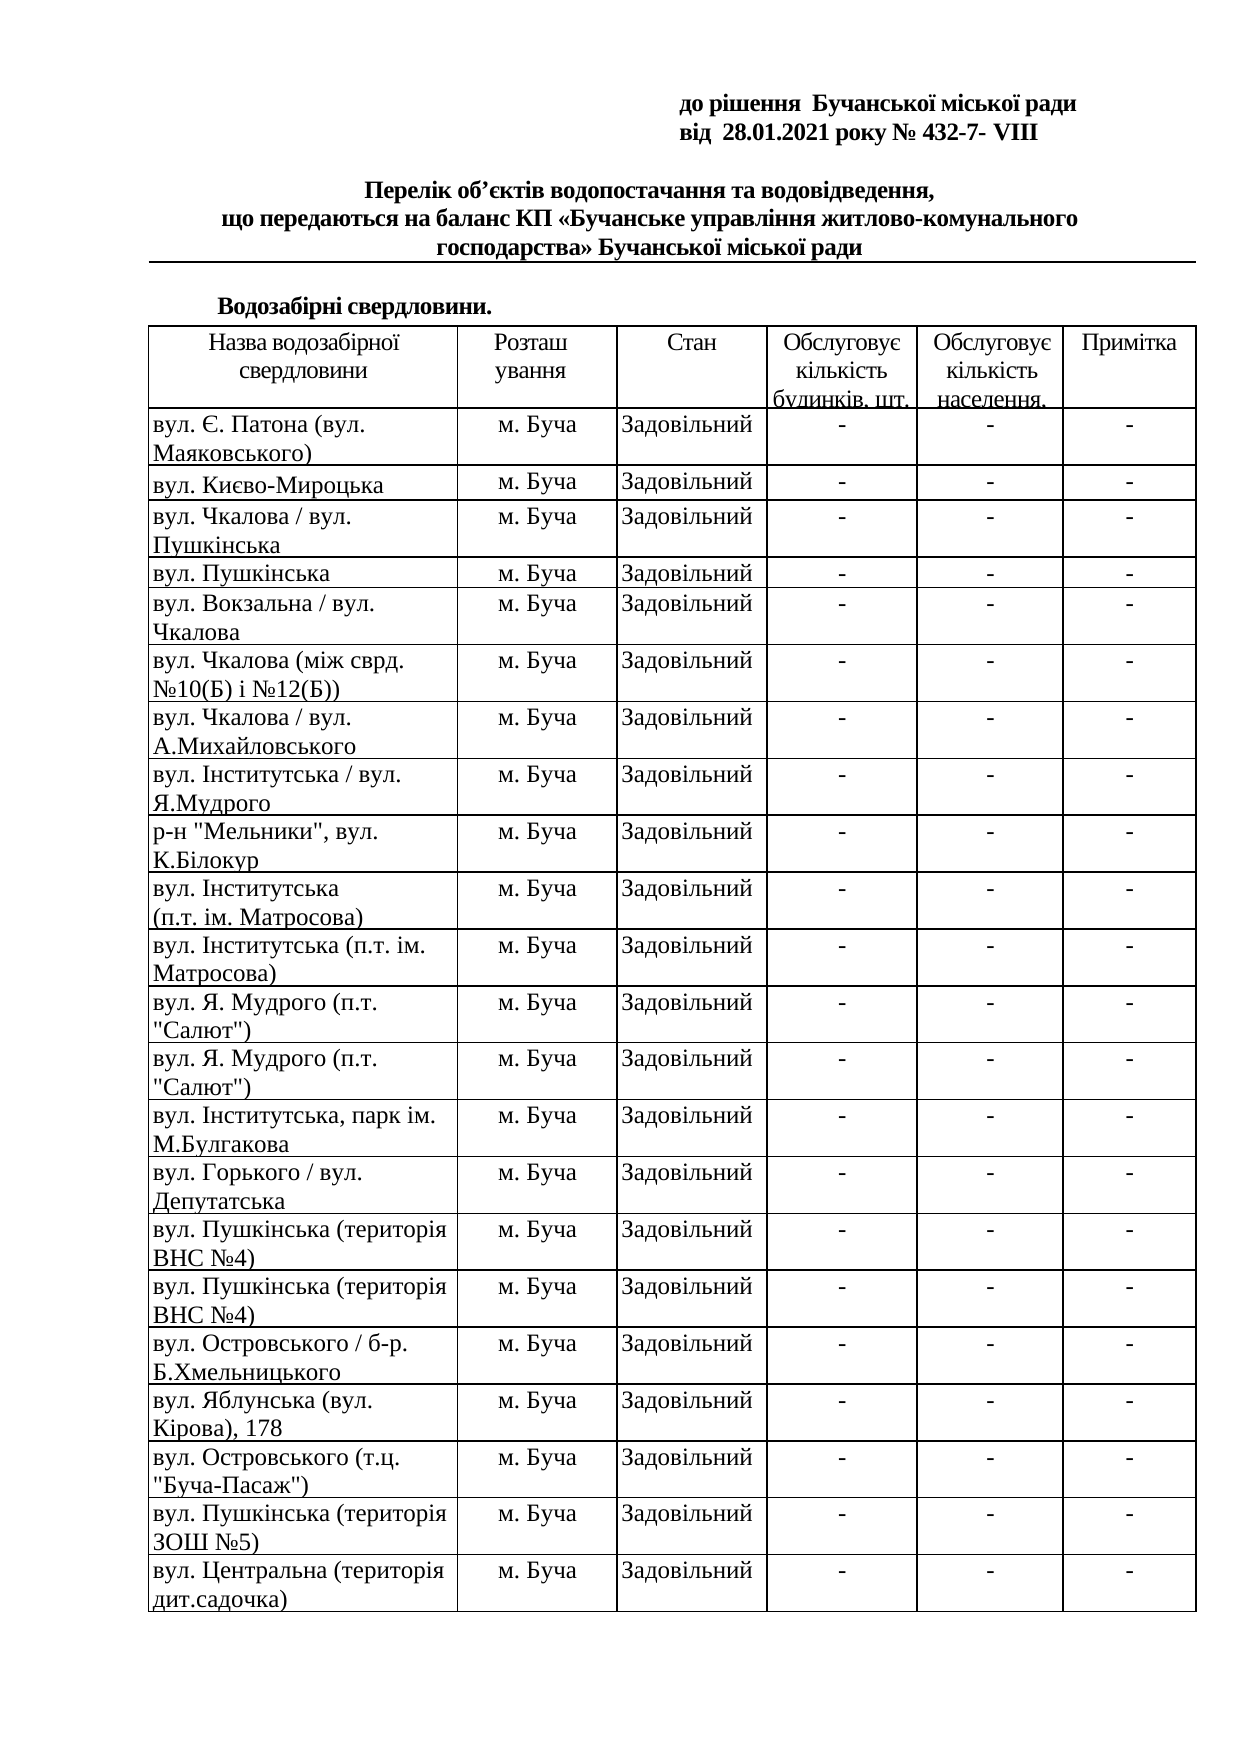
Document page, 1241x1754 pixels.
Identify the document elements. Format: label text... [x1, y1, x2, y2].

table_cell - [768, 1214, 916, 1269]
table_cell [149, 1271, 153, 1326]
table_cell - [768, 1100, 916, 1156]
table_cell Задовільний [618, 930, 766, 985]
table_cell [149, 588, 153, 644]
table_cell м. Буча [458, 987, 616, 1042]
table_cell - [918, 1555, 1062, 1611]
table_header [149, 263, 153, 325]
table_cell - [768, 645, 916, 701]
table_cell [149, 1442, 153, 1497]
text до рішення Бучанської міської ради [679, 88, 1152, 117]
table_cell м. Буча [458, 930, 616, 985]
table_cell - [918, 816, 1062, 871]
table_cell - [1064, 1100, 1195, 1156]
table_cell Задовільний [618, 1385, 766, 1440]
table_cell - [1064, 466, 1195, 499]
table_cell м. Буча [458, 645, 616, 701]
table_cell - [1064, 1043, 1195, 1099]
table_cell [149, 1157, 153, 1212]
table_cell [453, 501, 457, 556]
table_cell Задовільний [618, 873, 766, 928]
table_cell - [1064, 1271, 1195, 1326]
table_cell - [1064, 702, 1195, 757]
table_cell Розташування [458, 327, 616, 407]
table_cell Задовільний [618, 1328, 766, 1383]
table_cell Задовільний [618, 816, 766, 871]
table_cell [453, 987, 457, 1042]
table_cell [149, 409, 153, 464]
table_cell Задовільний [618, 1157, 766, 1212]
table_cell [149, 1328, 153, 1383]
table_cell м. Буча [458, 1043, 616, 1099]
table_cell - [768, 1555, 916, 1611]
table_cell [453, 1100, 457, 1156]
table_cell - [1064, 501, 1195, 556]
table_cell - [1064, 930, 1195, 985]
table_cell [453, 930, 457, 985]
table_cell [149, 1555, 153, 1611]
table_cell - [918, 1328, 1062, 1383]
table_cell - [1064, 1555, 1195, 1611]
table_cell - [918, 873, 1062, 928]
table_cell - [918, 466, 1062, 499]
table_cell - [1064, 816, 1195, 871]
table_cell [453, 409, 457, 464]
table_cell Задовільний [618, 1442, 766, 1497]
table_cell Задовільний [618, 702, 766, 757]
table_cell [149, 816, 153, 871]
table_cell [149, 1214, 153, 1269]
table_cell Задовільний [618, 1498, 766, 1554]
table_cell - [918, 987, 1062, 1042]
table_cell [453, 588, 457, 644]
table_cell - [768, 1385, 916, 1440]
table_cell - [1064, 759, 1195, 814]
table_cell вул. Києво-Мироцька [149, 466, 457, 499]
table_cell - [768, 873, 916, 928]
table_cell - [1064, 873, 1195, 928]
table_cell Стан [618, 327, 766, 407]
table_cell Задовільний [618, 1214, 766, 1269]
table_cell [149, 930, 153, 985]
table_cell Задовільний [618, 1043, 766, 1099]
table_cell - [768, 930, 916, 985]
table_cell - [768, 466, 916, 499]
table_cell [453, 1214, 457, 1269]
table_cell - [1064, 1442, 1195, 1497]
table_cell - [918, 645, 1062, 701]
table_cell м. Буча [458, 1442, 616, 1497]
table_cell м. Буча [458, 1100, 616, 1156]
table_cell - [918, 1043, 1062, 1099]
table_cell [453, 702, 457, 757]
table_cell м. Буча [458, 466, 616, 499]
table_cell Задовільний [618, 759, 766, 814]
table_cell м. Буча [458, 816, 616, 871]
table_cell - [768, 759, 916, 814]
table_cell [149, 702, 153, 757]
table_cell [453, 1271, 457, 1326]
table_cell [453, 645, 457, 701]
table_cell - [918, 1498, 1062, 1554]
table_cell м. Буча [458, 1157, 616, 1212]
table_cell Задовільний [618, 987, 766, 1042]
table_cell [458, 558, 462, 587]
table_cell - [768, 702, 916, 757]
table_cell - [918, 1442, 1062, 1497]
table_cell - [918, 930, 1062, 985]
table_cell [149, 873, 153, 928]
table_cell Задовільний [618, 1100, 766, 1156]
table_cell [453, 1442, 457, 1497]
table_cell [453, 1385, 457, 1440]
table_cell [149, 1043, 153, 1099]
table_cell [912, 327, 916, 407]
table_cell - [1064, 1385, 1195, 1440]
table_cell Назва водозабірної свердловини [149, 327, 457, 407]
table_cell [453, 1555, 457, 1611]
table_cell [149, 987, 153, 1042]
table_cell - [1064, 645, 1195, 701]
table_cell м. Буча [458, 501, 616, 556]
table_cell Примітка [1064, 327, 1195, 407]
table_cell м. Буча [458, 1214, 616, 1269]
table_cell - [768, 1043, 916, 1099]
table_cell м. Буча [458, 1498, 616, 1554]
table_cell - [1064, 987, 1195, 1042]
text що передаються на баланс КП «Бучанське управління житлово-комунального господарства» Бучанської міської ради [148, 203, 1152, 261]
table_cell м. Буча [458, 1328, 616, 1383]
table_cell Задовільний [618, 466, 766, 499]
table_cell - [918, 501, 1062, 556]
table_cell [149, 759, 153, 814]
text від 28.01.2021 року № 432-7- VIІІ [679, 117, 1152, 146]
table_cell м. Буча [458, 759, 616, 814]
table_cell - [1064, 1498, 1195, 1554]
table_cell - [1064, 1157, 1195, 1212]
table_cell - [1064, 1214, 1195, 1269]
table_cell - [768, 1498, 916, 1554]
table_cell - [768, 501, 916, 556]
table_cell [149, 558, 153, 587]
table_cell - [918, 1100, 1062, 1156]
table_cell - [918, 1157, 1062, 1212]
table_cell - [918, 759, 1062, 814]
table_cell м. Буча [458, 1385, 616, 1440]
table_cell Задовільний [618, 1555, 766, 1611]
table_cell м. Буча [458, 702, 616, 757]
table_cell - [918, 1385, 1062, 1440]
table_cell м. Буча [458, 588, 616, 644]
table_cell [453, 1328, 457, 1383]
table_cell - [768, 409, 916, 464]
table_cell м. Буча [458, 1271, 616, 1326]
table_cell м. Буча [458, 1555, 616, 1611]
table_cell - [768, 1271, 916, 1326]
table_cell - [1064, 409, 1195, 464]
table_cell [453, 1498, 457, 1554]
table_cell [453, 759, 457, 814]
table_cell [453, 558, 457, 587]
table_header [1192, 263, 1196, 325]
table_cell м. Буча [458, 409, 616, 464]
table_cell - [918, 588, 1062, 644]
table_cell - [918, 409, 1062, 464]
table_cell м. Буча [458, 873, 616, 928]
table_cell Задовільний [618, 409, 766, 464]
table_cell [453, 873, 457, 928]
table_cell Задовільний [618, 645, 766, 701]
table_cell - [768, 1442, 916, 1497]
table_cell Задовільний [618, 1271, 766, 1326]
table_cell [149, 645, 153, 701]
table_cell - [918, 702, 1062, 757]
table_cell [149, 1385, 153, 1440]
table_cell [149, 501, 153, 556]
table_cell - [768, 588, 916, 644]
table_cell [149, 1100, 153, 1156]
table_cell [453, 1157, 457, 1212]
table_cell - [918, 1271, 1062, 1326]
table_cell - [768, 987, 916, 1042]
text Перелік об’єктів водопостачання та водовідведення, [148, 175, 1152, 203]
table_cell - [768, 816, 916, 871]
table_cell - [918, 1214, 1062, 1269]
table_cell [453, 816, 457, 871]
table_cell - [768, 1157, 916, 1212]
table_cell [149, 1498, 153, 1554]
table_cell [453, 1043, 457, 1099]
table_cell - [768, 1328, 916, 1383]
table_cell Задовільний [618, 501, 766, 556]
table_cell - [1064, 588, 1195, 644]
table_cell Задовільний [618, 588, 766, 644]
table_cell - [1064, 1328, 1195, 1383]
